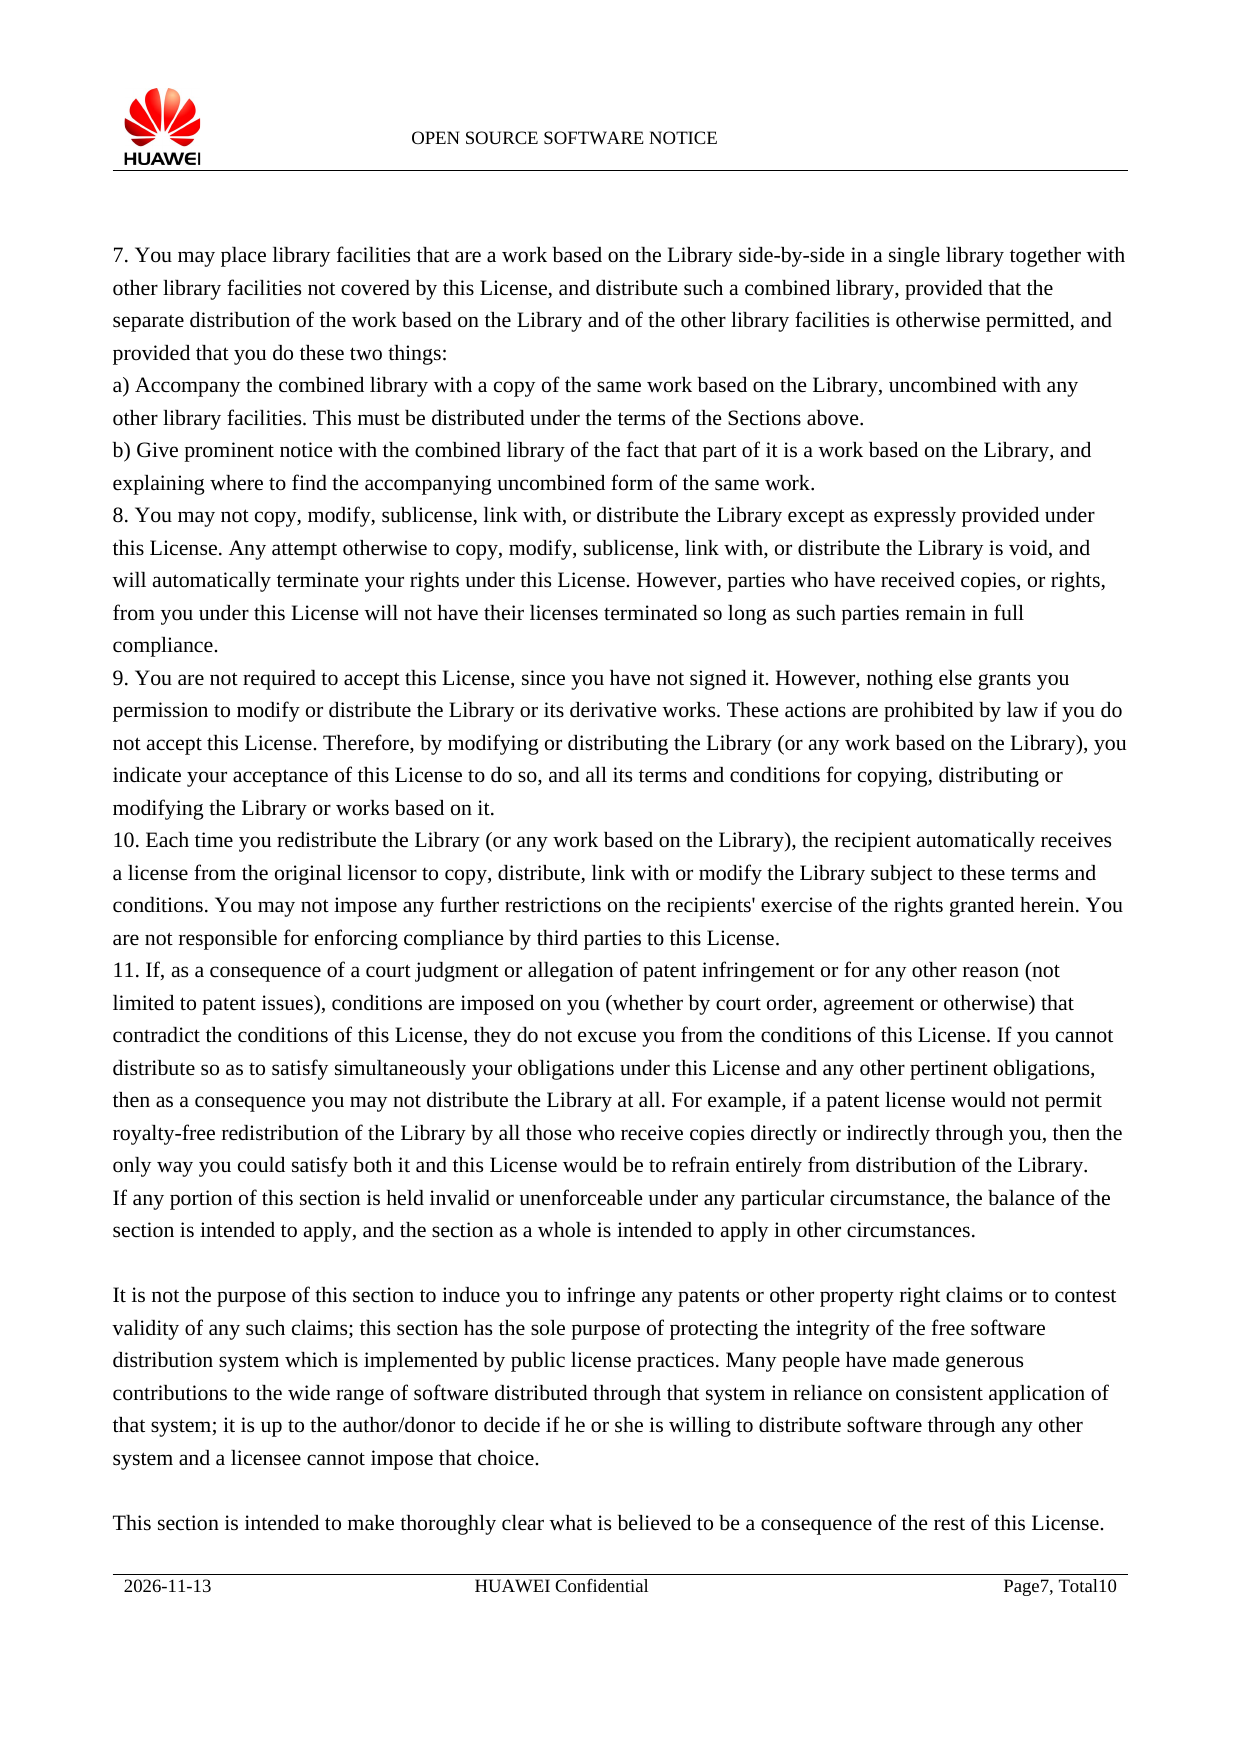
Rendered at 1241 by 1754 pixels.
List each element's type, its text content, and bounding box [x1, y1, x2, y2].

picture [124, 88, 201, 165]
